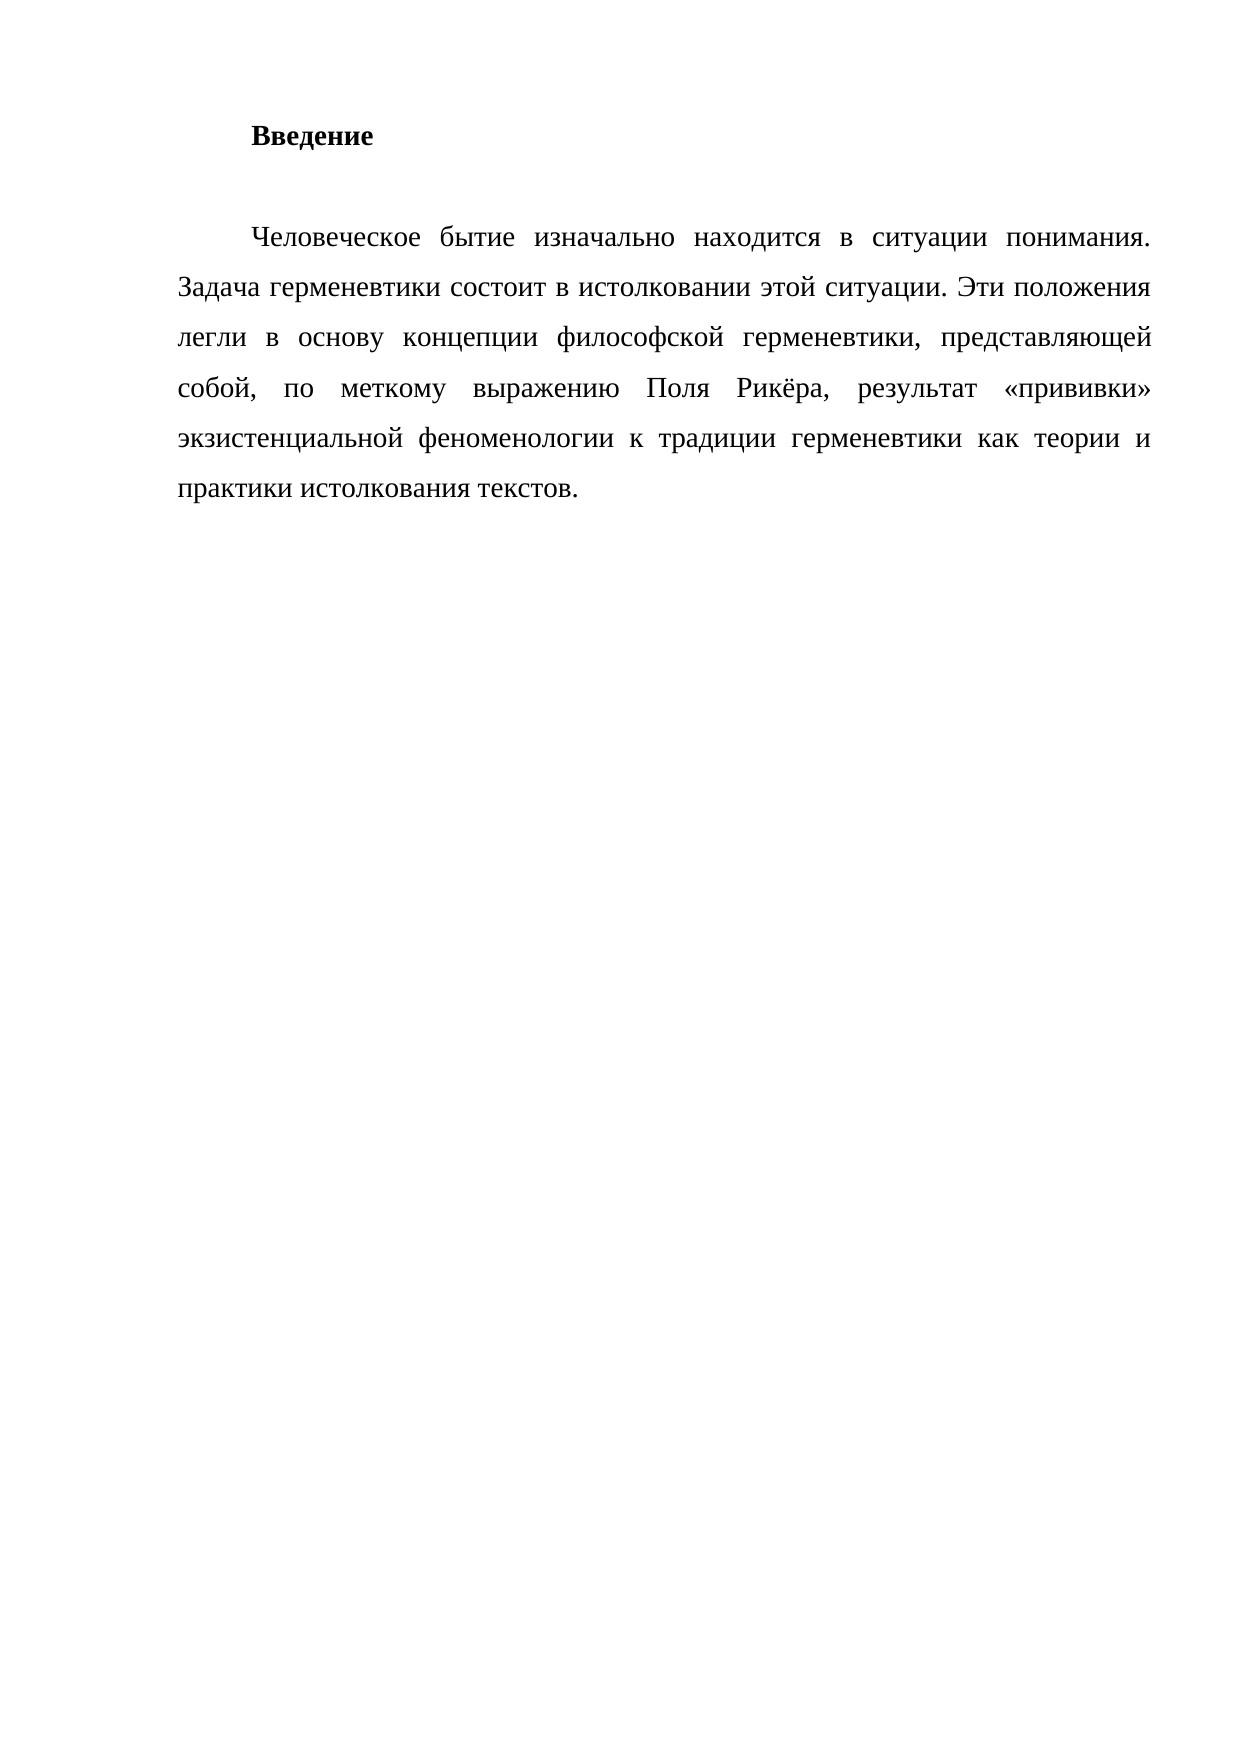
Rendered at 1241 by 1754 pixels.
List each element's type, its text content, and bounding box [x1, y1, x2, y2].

text Введение [177, 118, 1152, 152]
text Человеческое бытие изначально находится в ситуации понимания. Задача герменевтики состоит в истолковании этой ситуации. Эти положения легли в основу концепции философской герменевтики, представляющей собой, по меткому выражению Поля Рикёра, результат «прививки» экзистенциальной феноменологии к традиции герменевтики как теории и практики истолкования текстов. [177, 219, 1152, 504]
